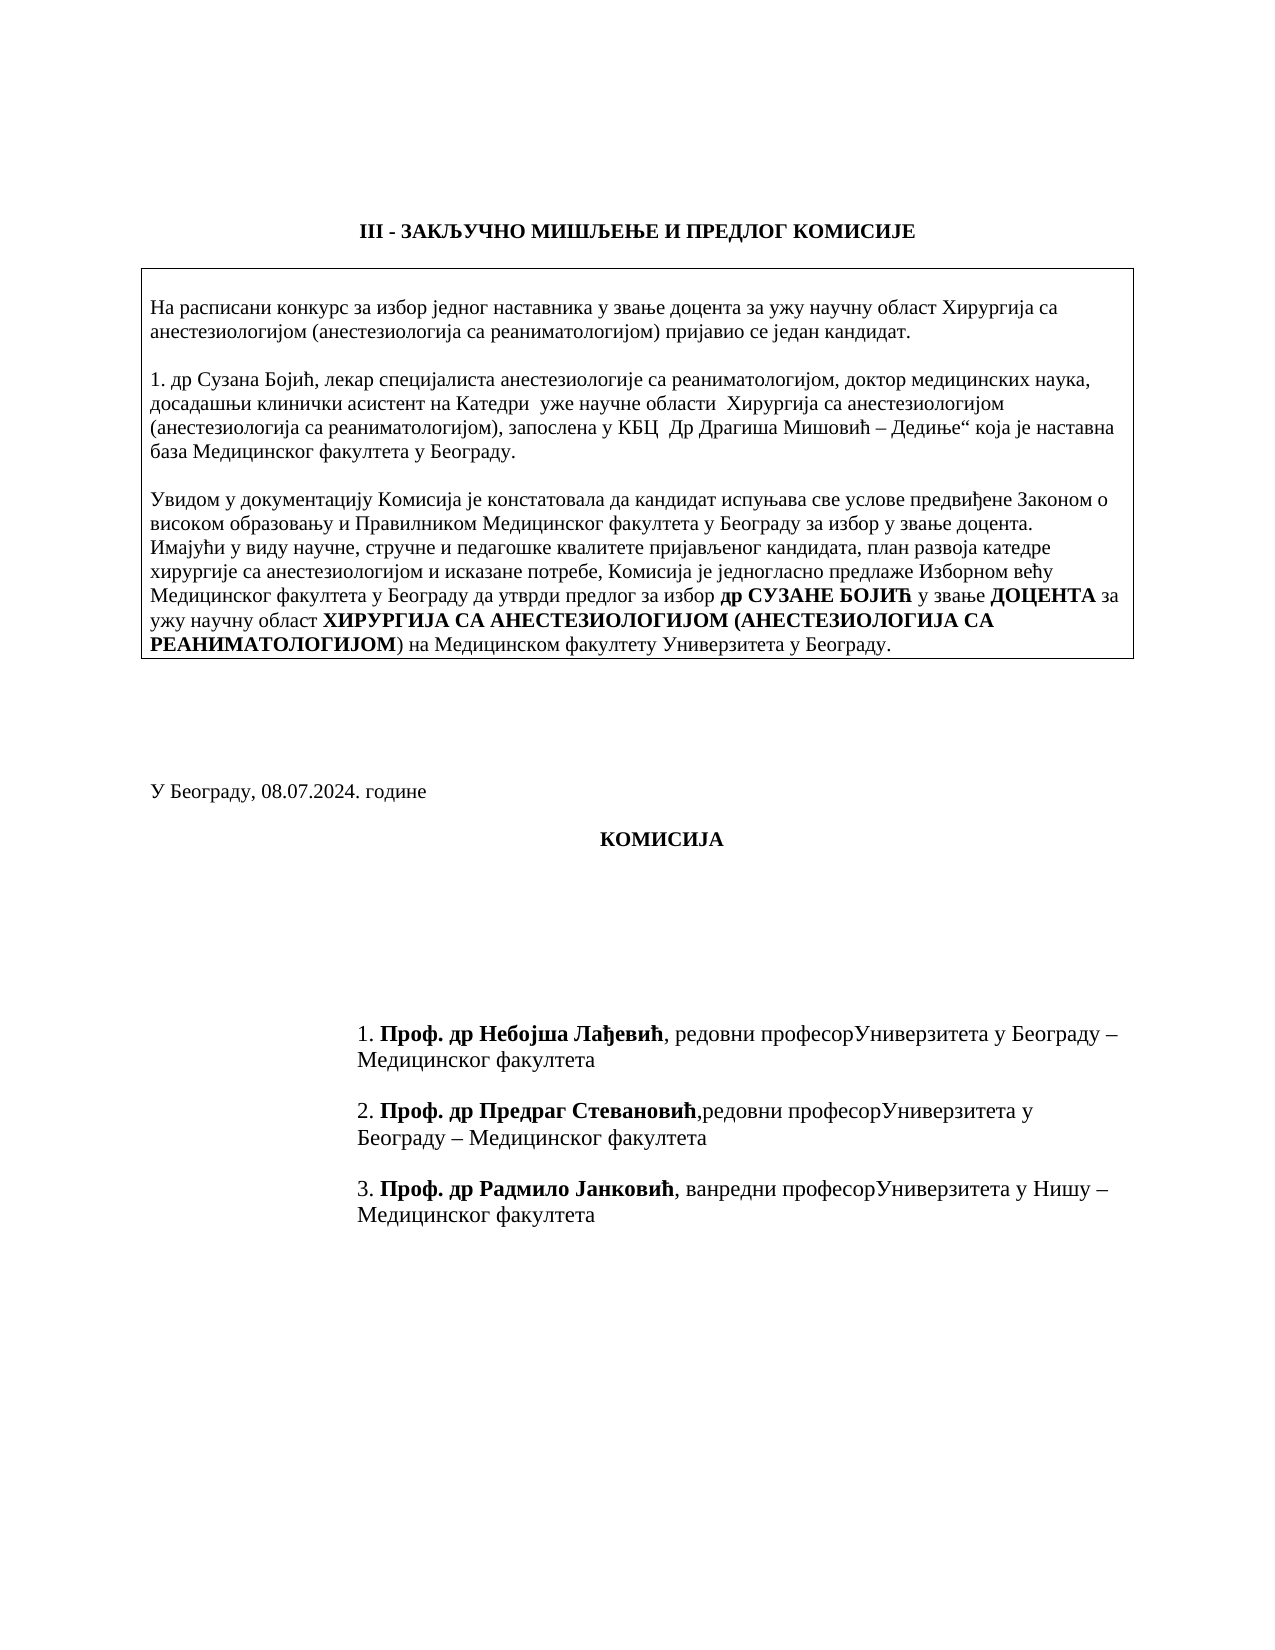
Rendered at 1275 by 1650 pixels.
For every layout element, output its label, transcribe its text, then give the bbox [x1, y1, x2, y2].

text КOMИСИJA [563, 827, 1125, 851]
text 3. Прoф. др Радмило Јанковић, ванредни прoфeсoрУнивeрзитeтa у Нишу – Медицинског факултета [357, 1175, 1125, 1228]
text 1. др Сузана Бојић, лекар специјалиста анестезиологије са реаниматологијом, доктор медицинских наука, досадашњи клинички асистент на Катедри уже научне области Хирургија са анестезиологијом (анестезиологија са реаниматологијом), запослена у КБЦ Др Драгиша Мишовић – Дедиње“ која је наставна база Медицинског факултета у Београду. [150, 367, 1125, 463]
text 1. Прoф. др Небојша Лађевић, рeдoвни прoфeсoрУнивeрзитeтa у Бeoгрaду – Медицинског факултета [357, 1020, 1125, 1072]
text У Београду, 08.07.2024. године [150, 779, 1125, 803]
text Имајући у виду научне, стручне и педагошке квалитете пријављеног кандидата, план развоја катедре хирургије са анестезиологијом и исказане потребе, Комисија је једногласно предлаже Изборном већу Медицинског факултета у Београду да утврди предлог за избор др СУЗАНЕ БОЈИЋ у звање ДОЦЕНТА за ужу научну област ХИРУРГИЈА СА АНЕСТЕЗИОЛОГИЈОМ (АНЕСТЕЗИОЛОГИЈА СА РЕАНИМАТОЛОГИЈОМ) на Медицинском факултету Универзитета у Београду. [142, 532, 1133, 658]
text Увидом у документацију Комисија је констатовала да кандидат испуњава све услове предвиђене Законом о високом образовању и Правилником Медицинског факултета у Београду за избор у звање доцента. [150, 487, 1125, 532]
text На расписани конкурс за избор једног наставника у звање доцента за ужу научну област Хирургија са анестезиологијом (анестезиологија са реаниматологијом) пријавио се један кандидат. [150, 295, 1125, 343]
text III - ЗАКЉУЧНО МИШЉЕЊЕ И ПРЕДЛОГ КОМИСИЈЕ [150, 219, 1125, 243]
text 2. Прoф. др Предраг Стевановић,рeдoвни прoфeсoрУнивeрзитeтa у Бeoгрaду – Медицинског факултета [357, 1097, 1125, 1150]
